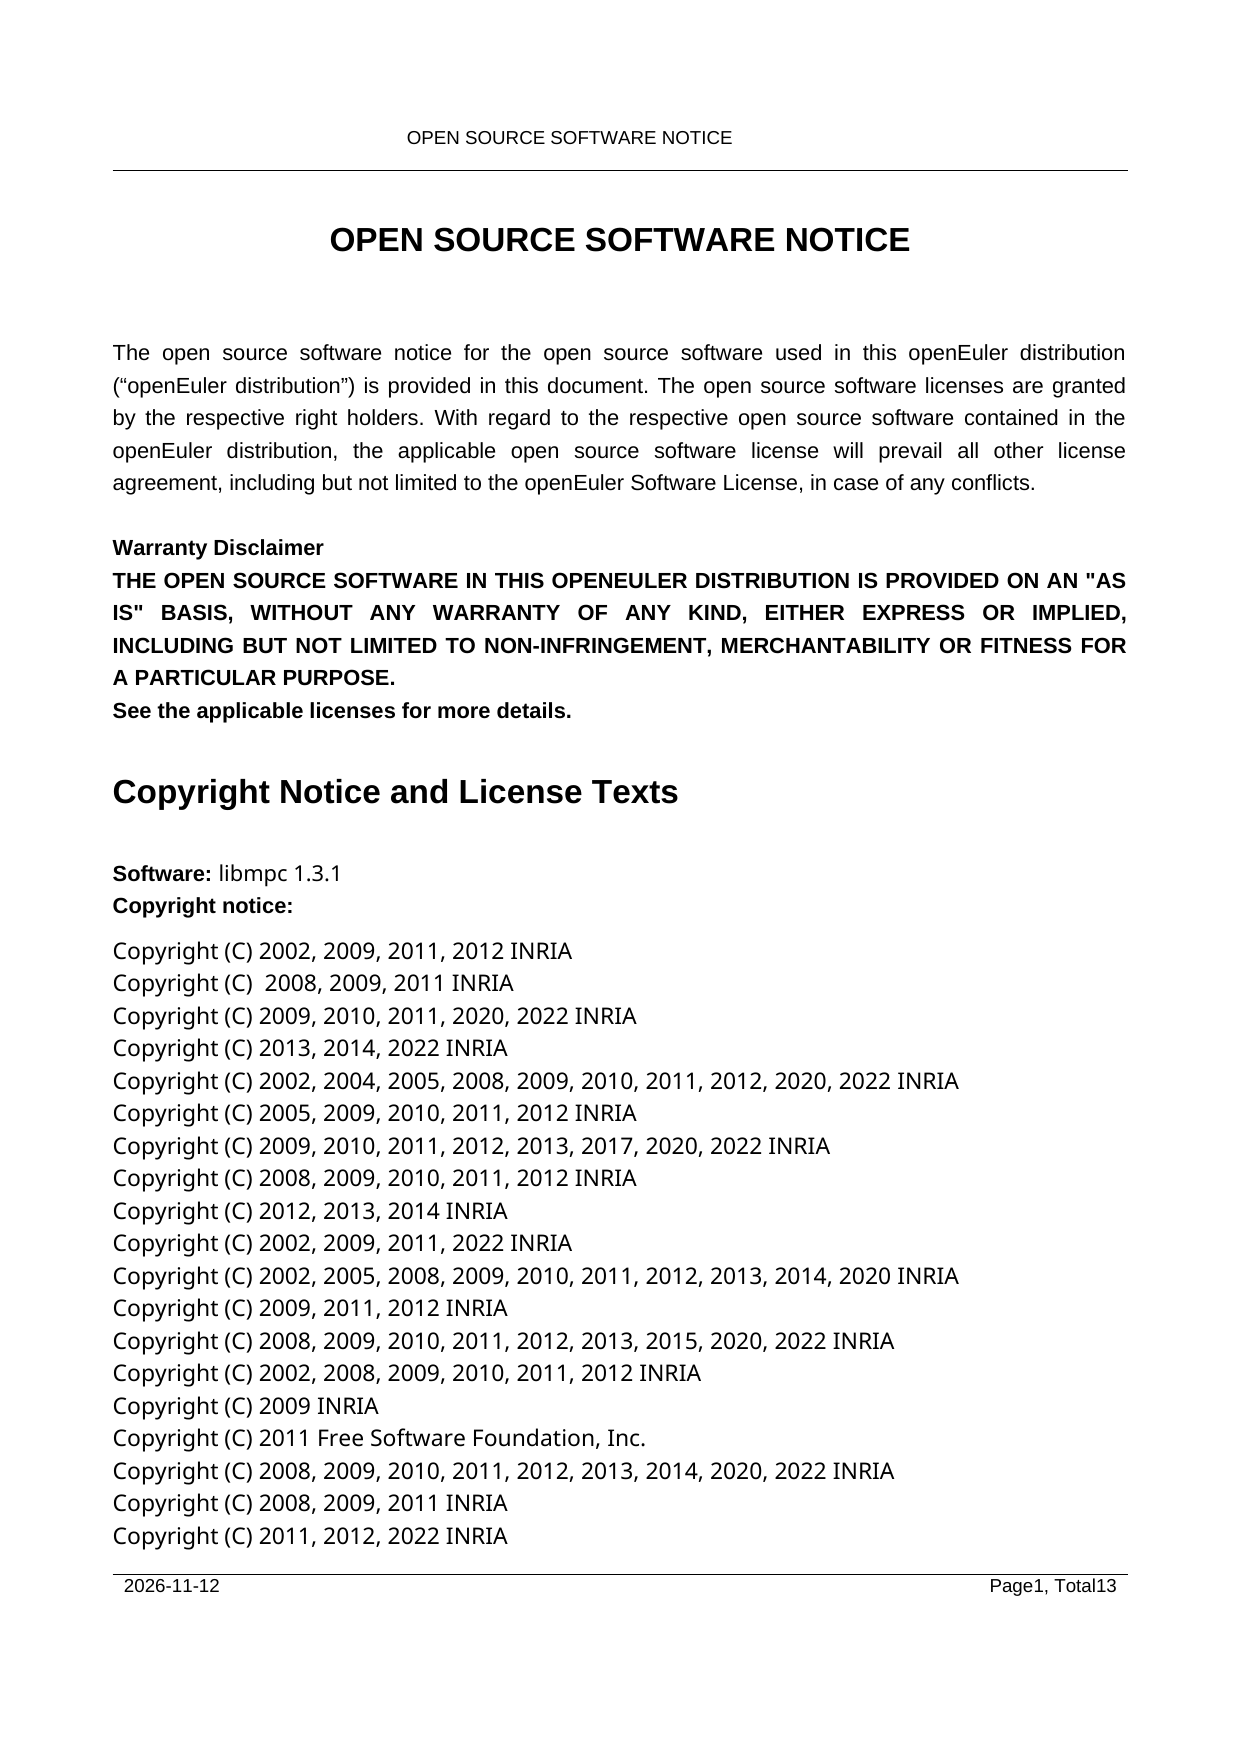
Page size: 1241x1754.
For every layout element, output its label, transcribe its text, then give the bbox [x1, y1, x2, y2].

text OPEN SOURCE SOFTWARE NOTICE [112, 206, 1128, 271]
text THE OPEN SOURCE SOFTWARE IN THIS OPENEULER DISTRIBUTION IS PROVIDED ON AN "AS IS" BASIS, WITHOUT ANY WARRANTY OF ANY KIND, EITHER EXPRESS OR IMPLIED, INCLUDING BUT NOT LIMITED TO NON-INFRINGEMENT, MERCHANTABILITY OR FITNESS FOR A PARTICULAR PURPOSE. See the applicable licenses for more details. [112, 564, 1128, 726]
text The open source software notice for the open source software used in this openEuler distribution (“openEuler distribution”) is provided in this document. The open source software licenses are granted by the respective right holders. With regard to the respective open source software contained in the openEuler distribution, the applicable open source software license will prevail all other license agreement, including but not limited to the openEuler Software License, in case of any conflicts. [112, 336, 1128, 499]
text Copyright Notice and License Texts [112, 759, 1128, 824]
title Software: libmpc 1.3.1 [112, 856, 1128, 889]
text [112, 934, 1128, 1551]
text Warranty Disclaimer [112, 531, 1128, 564]
text Copyright notice: [112, 889, 1128, 921]
